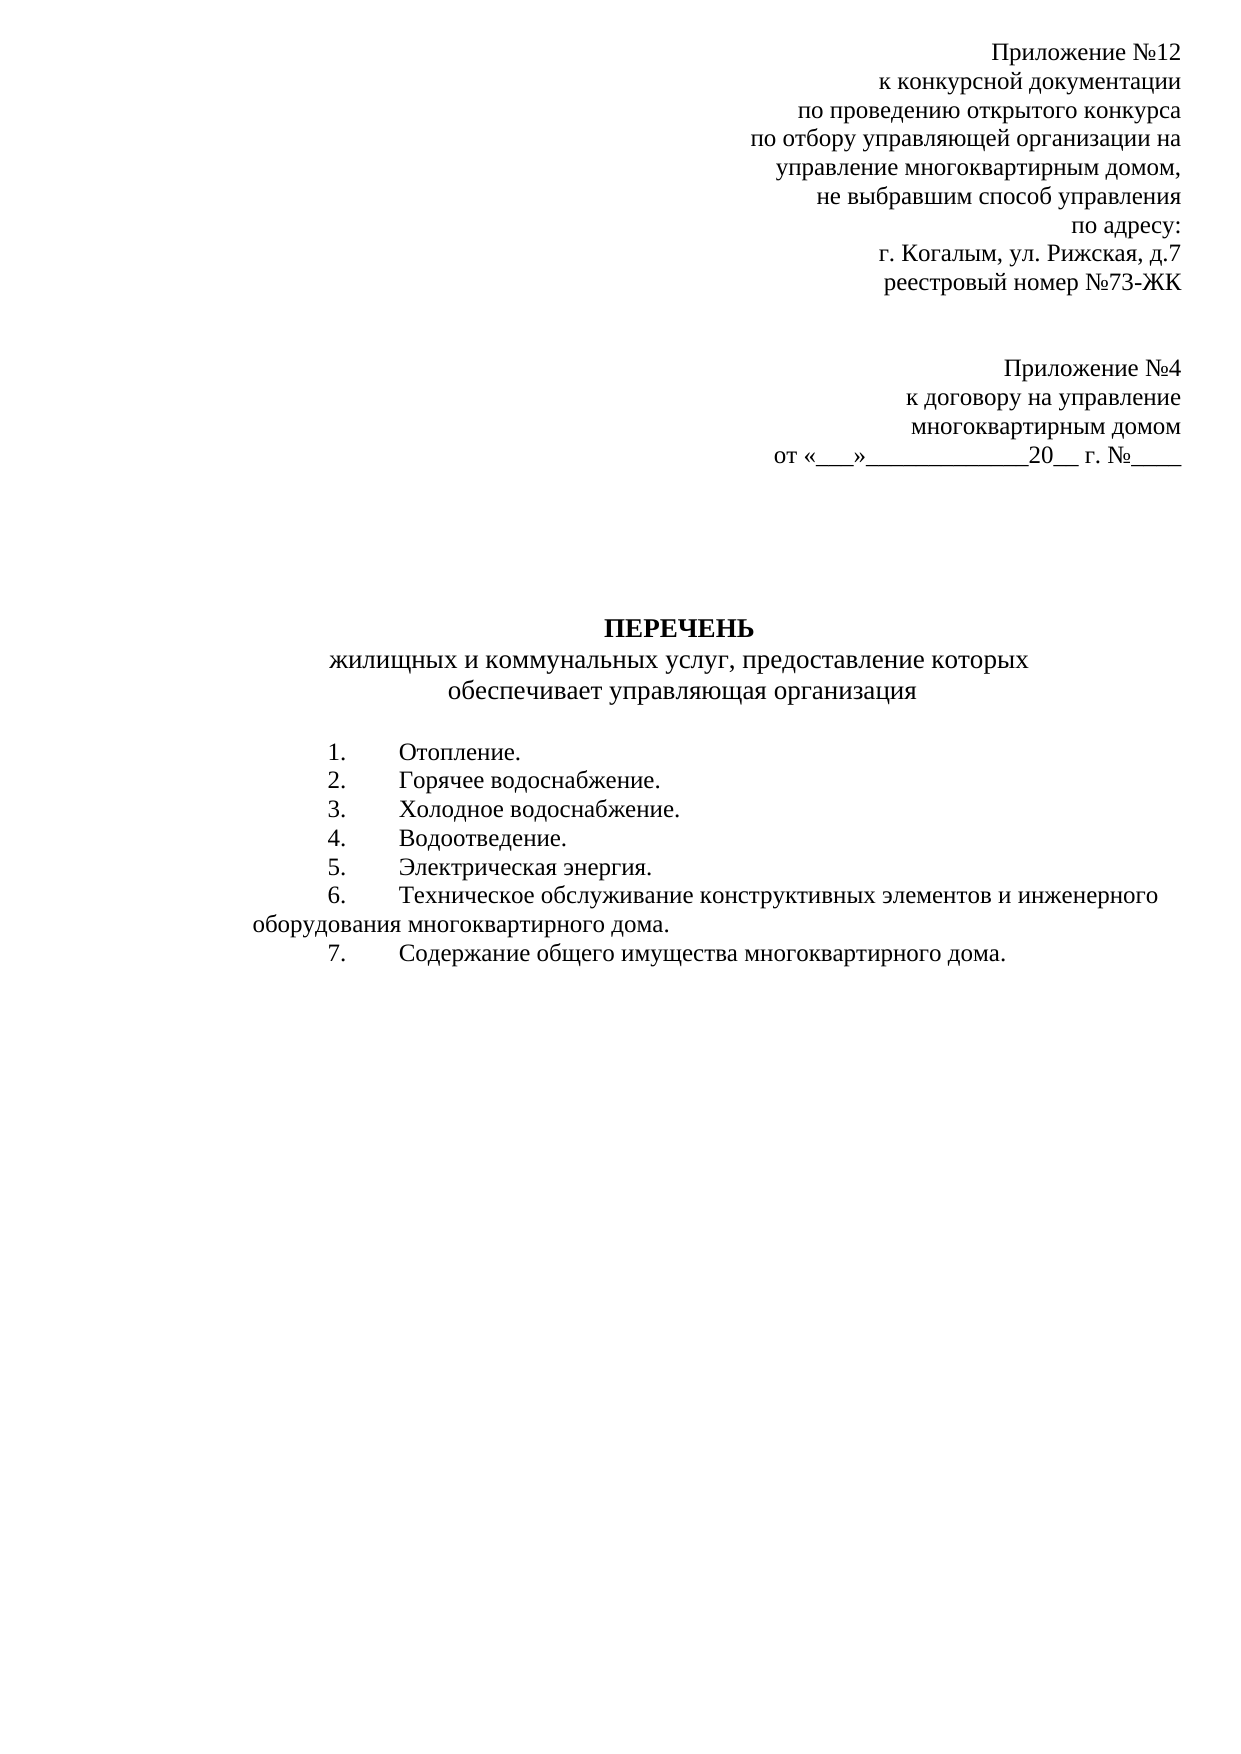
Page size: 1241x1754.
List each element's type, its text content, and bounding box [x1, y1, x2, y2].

text не выбравшим способ управления [177, 181, 1181, 210]
text управление многоквартирным домом, [177, 152, 1181, 181]
text ПЕРЕЧЕНЬ [177, 612, 1181, 643]
list Электрическая энергия. [252, 852, 1181, 881]
list Техническое обслуживание конструктивных элементов и инженерного оборудования многоквартирного дома. [252, 881, 1181, 938]
list Холодное водоснабжение. [252, 794, 1181, 823]
text жилищных и коммунальных услуг, предоставление которых [177, 643, 1181, 674]
text по адресу: [177, 210, 1181, 238]
text г. Когалым, ул. Рижская, д.7 [177, 238, 1181, 267]
text многоквартирным домом [177, 411, 1181, 440]
text реестровый номер №73-ЖК [177, 267, 1181, 296]
list Содержание общего имущества многоквартирного дома. [252, 938, 1181, 967]
text Приложение №4 [177, 353, 1181, 382]
text по проведению открытого конкурса [177, 95, 1181, 123]
text к договору на управление [177, 382, 1181, 411]
text от «___»_____________20__ г. №____ [177, 440, 1181, 468]
text Приложение №12 [177, 37, 1181, 66]
text по отбору управляющей организации на [177, 123, 1181, 152]
list Отопление. [252, 737, 1181, 766]
list Горячее водоснабжение. [252, 766, 1181, 794]
text к конкурсной документации [177, 66, 1181, 95]
text обеспечивает управляющая организация [177, 674, 1181, 706]
list Водоотведение. [252, 823, 1181, 852]
